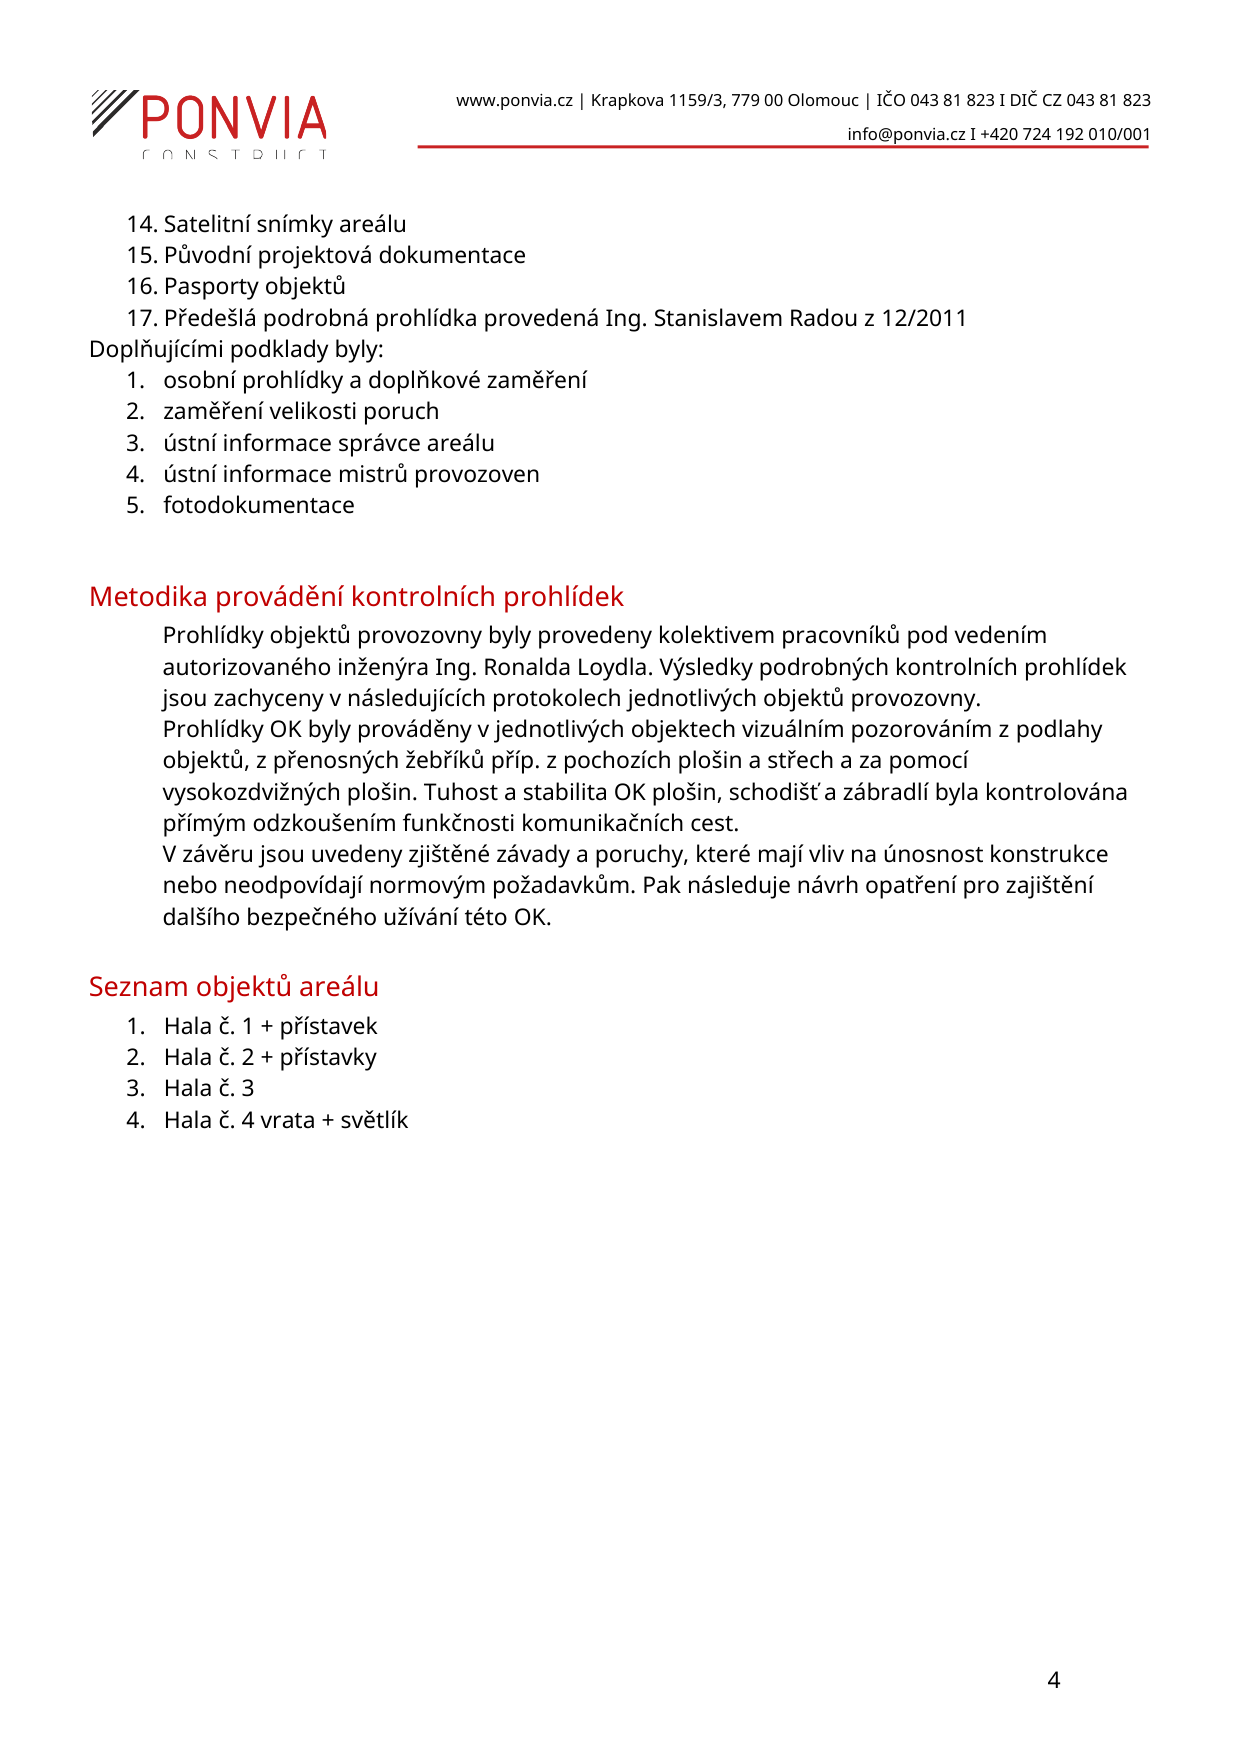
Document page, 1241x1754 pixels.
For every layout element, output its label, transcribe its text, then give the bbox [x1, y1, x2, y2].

list Pasporty objektů [126, 270, 1152, 302]
list Hala č. 4 vrata + světlík [126, 1103, 1152, 1135]
list ústní informace mistrů provozoven [126, 458, 1152, 489]
list ústní informace správce areálu [126, 427, 1152, 458]
text V závěru jsou uvedeny zjištěné závady a poruchy, které mají vliv na únosnost konstrukce nebo neodpovídají normovým požadavkům. Pak následuje návrh opatření pro zajištění dalšího bezpečného užívání této OK. [162, 838, 1152, 932]
list Předešlá podrobná prohlídka provedená Ing. Stanislavem Radou z 12/2011 [126, 302, 1152, 333]
text Doplňujícími podklady byly: [89, 333, 1152, 364]
subtitle Seznam objektů areálu [89, 967, 1152, 1004]
list Hala č. 1 + přístavek [126, 1010, 1152, 1041]
list osobní prohlídky a doplňkové zaměření [126, 364, 1152, 395]
text Prohlídky objektů provozovny byly provedeny kolektivem pracovníků pod vedením autorizovaného inženýra Ing. Ronalda Loydla. Výsledky podrobných kontrolních prohlídek jsou zachyceny v následujících protokolech jednotlivých objektů provozovny. [162, 619, 1152, 713]
picture [91, 90, 326, 159]
list Hala č. 3 [126, 1072, 1152, 1103]
list zaměření velikosti poruch [126, 395, 1152, 427]
subtitle Metodika provádění kontrolních prohlídek [89, 577, 1152, 614]
list Hala č. 2 + přístavky [126, 1041, 1152, 1072]
list Původní projektová dokumentace [126, 239, 1152, 270]
list Satelitní snímky areálu [126, 208, 1152, 239]
text Prohlídky OK byly prováděny v jednotlivých objektech vizuálním pozorováním z podlahy objektů, z přenosných žebříků příp. z pochozích plošin a střech a za pomocí vysokozdvižných plošin. Tuhost a stabilita OK plošin, schodišť a zábradlí byla kontrolována přímým odzkoušením funkčnosti komunikačních cest. [162, 713, 1152, 838]
list fotodokumentace [126, 489, 1152, 520]
